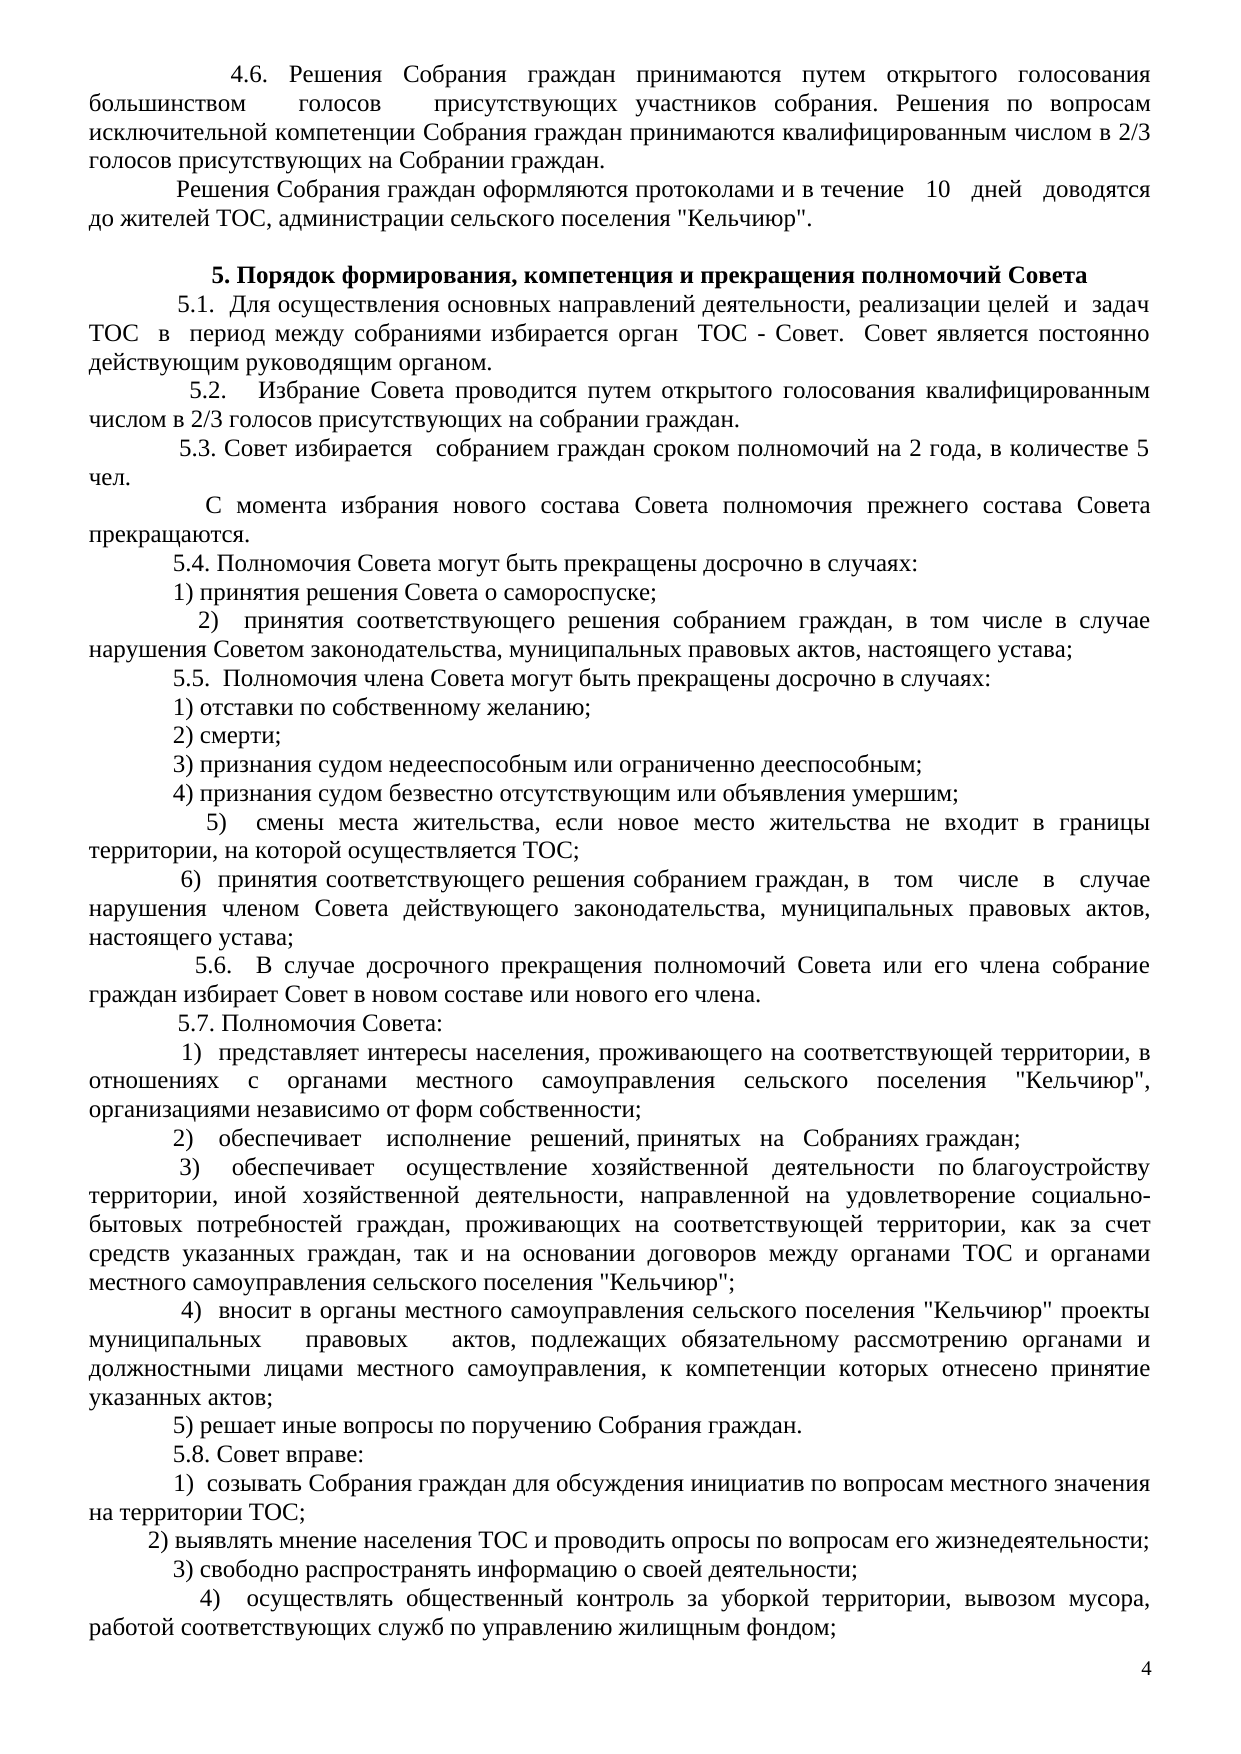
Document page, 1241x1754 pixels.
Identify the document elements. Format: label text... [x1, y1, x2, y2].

text Решения Собрания граждан оформляются протоколами и в течение 10 дней доводятся до жителей ТОС, администрации сельского поселения "Кельчиюр". [89, 174, 1152, 232]
text 5.8. Совет вправе: [89, 1439, 1152, 1468]
text 5.2. Избрание Совета проводится путем открытого голосования квалифицированным числом в 2/3 голосов присутствующих на собрании граждан. [89, 375, 1152, 433]
text 4) осуществлять общественный контроль за уборкой территории, вывозом мусора, работой соответствующих служб по управлению жилищным фондом; [89, 1583, 1152, 1640]
text 5.3. Совет избирается собранием граждан сроком полномочий на 2 года, в количестве 5 чел. [89, 433, 1152, 490]
text 5.1. Для осуществления основных направлений деятельности, реализации целей и задач ТОС в период между собраниями избирается орган ТОС - Совет. Совет является постоянно действующим руководящим органом. [89, 289, 1152, 375]
text 1) отставки по собственному желанию; [89, 692, 1152, 720]
text 3) признания судом недееспособным или ограниченно дееспособным; [89, 749, 1152, 778]
text 4) признания судом безвестно отсутствующим или объявления умершим; [89, 778, 1152, 807]
text 1) представляет интересы населения, проживающего на соответствующей территории, в отношениях с органами местного самоуправления сельского поселения "Кельчиюр", организациями независимо от форм собственности; [89, 1037, 1152, 1123]
text 1) принятия решения Совета о самороспуске; [89, 577, 1152, 605]
text 4.6. Решения Собрания граждан принимаются путем открытого голосования большинством голосов присутствующих участников собрания. Решения по вопросам исключительной компетенции Собрания граждан принимаются квалифицированным числом в 2/3 голосов присутствующих на Собрании граждан. [89, 59, 1152, 174]
text 5) смены места жительства, если новое место жительства не входит в границы территории, на которой осуществляется ТОС; [89, 807, 1152, 864]
text 5.5. Полномочия члена Совета могут быть прекращены досрочно в случаях: [89, 663, 1152, 692]
text 2) смерти; [89, 720, 1152, 749]
text 5.4. Полномочия Совета могут быть прекращены досрочно в случаях: [89, 548, 1152, 577]
text 2) принятия соответствующего решения собранием граждан, в том числе в случае нарушения Советом законодательства, муниципальных правовых актов, настоящего устава; [89, 605, 1152, 663]
text 2) выявлять мнение населения ТОС и проводить опросы по вопросам его жизнедеятельности; [89, 1525, 1152, 1554]
text 4) вносит в органы местного самоуправления сельского поселения "Кельчиюр" проекты муниципальных правовых актов, подлежащих обязательному рассмотрению органами и должностными лицами местного самоуправления, к компетенции которых отнесено принятие указанных актов; [89, 1295, 1152, 1410]
text 5) решает иные вопросы по поручению Собрания граждан. [89, 1410, 1152, 1439]
text 2) обеспечивает исполнение решений, принятых на Собраниях граждан; [89, 1123, 1152, 1152]
text 5. Порядок формирования, компетенция и прекращения полномочий Совета [89, 260, 1152, 289]
text 1) созывать Собрания граждан для обсуждения инициатив по вопросам местного значения на территории ТОС; [89, 1468, 1152, 1525]
text 5.6. В случае досрочного прекращения полномочий Совета или его члена собрание граждан избирает Совет в новом составе или нового его члена. [89, 950, 1152, 1008]
text 5.7. Полномочия Совета: [89, 1008, 1152, 1037]
text С момента избрания нового состава Совета полномочия прежнего состава Совета прекращаются. [89, 490, 1152, 548]
text 6) принятия соответствующего решения собранием граждан, в том числе в случае нарушения членом Совета действующего законодательства, муниципальных правовых актов, настоящего устава; [89, 864, 1152, 950]
text 3) обеспечивает осуществление хозяйственной деятельности по благоустройству территории, иной хозяйственной деятельности, направленной на удовлетворение социально-бытовых потребностей граждан, проживающих на соответствующей территории, как за счет средств указанных граждан, так и на основании договоров между органами ТОС и органами местного самоуправления сельского поселения "Кельчиюр"; [89, 1152, 1152, 1295]
text 3) свободно распространять информацию о своей деятельности; [89, 1554, 1152, 1583]
